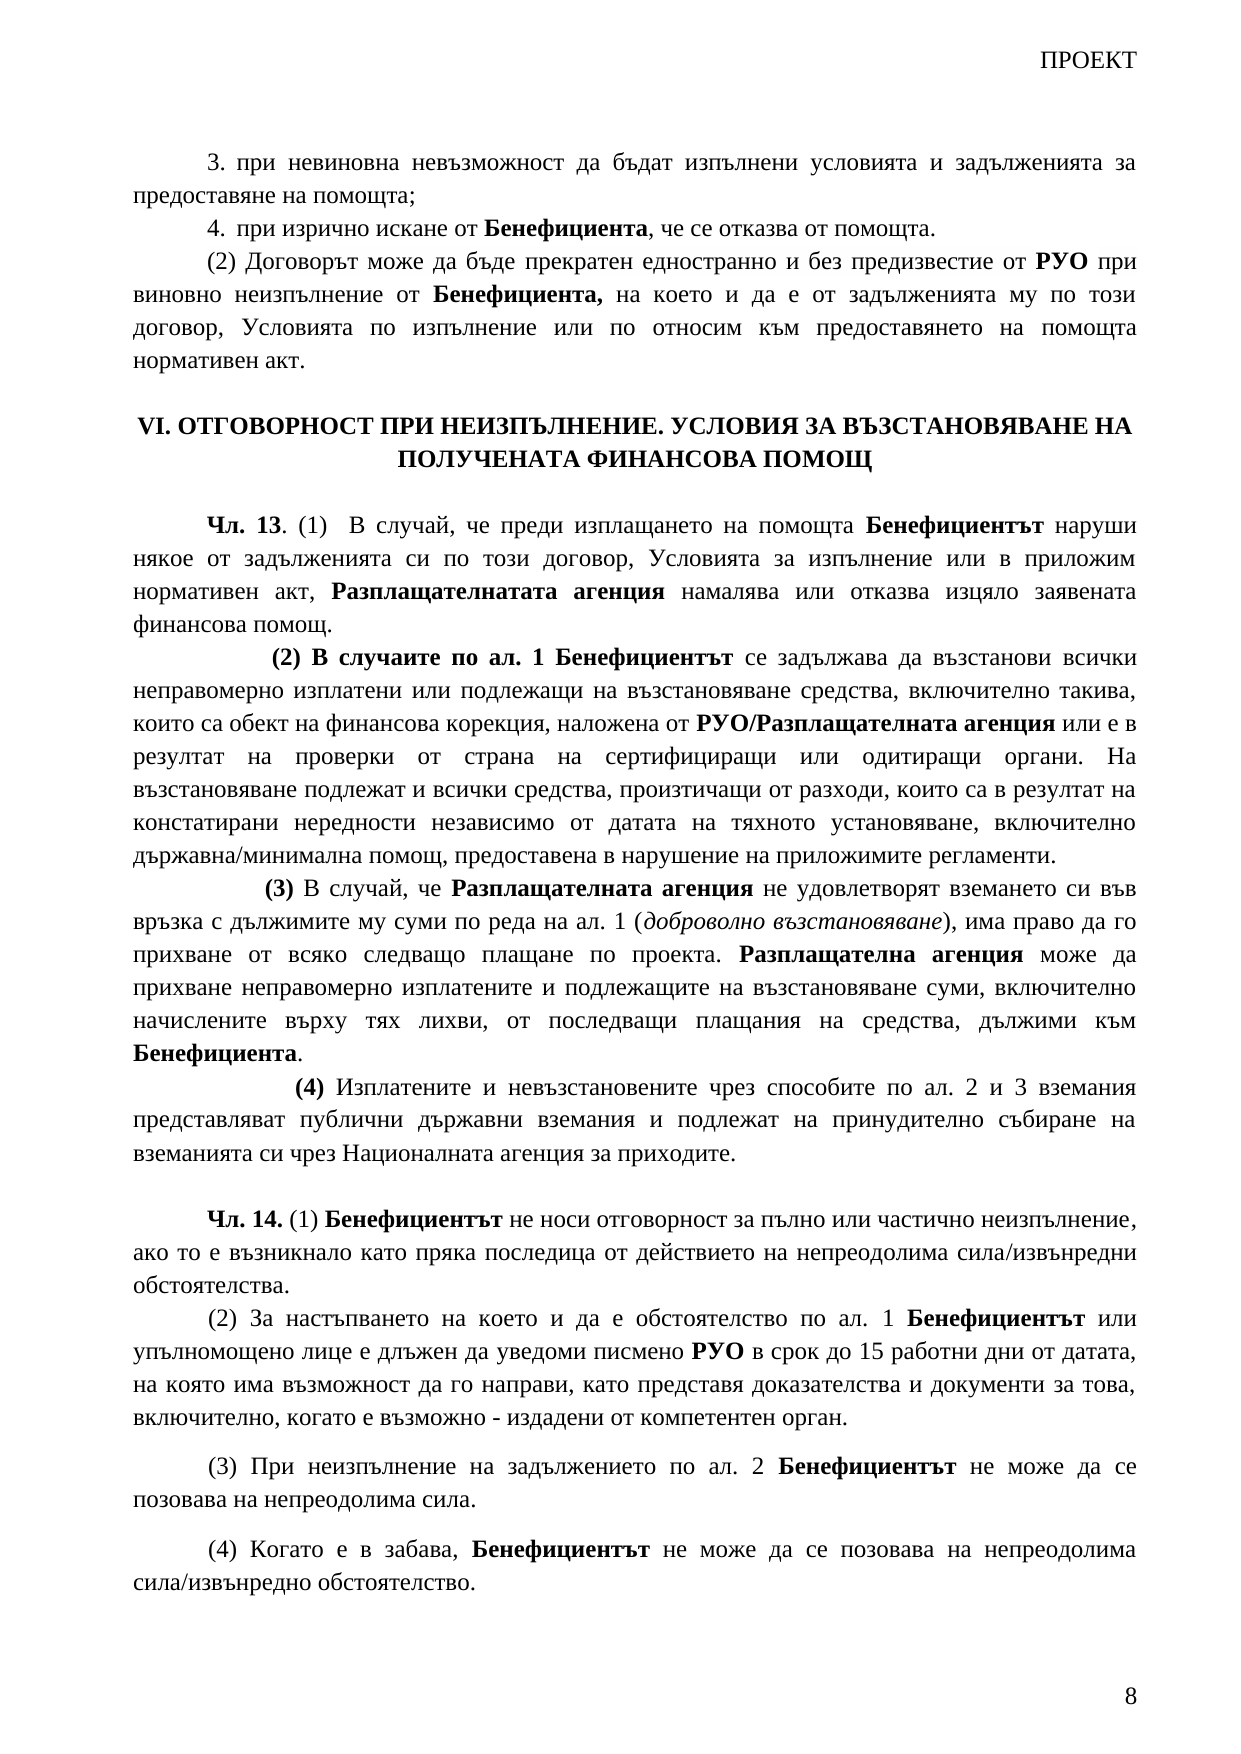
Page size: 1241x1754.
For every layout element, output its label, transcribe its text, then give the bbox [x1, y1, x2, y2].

text Чл. 13. (1) В случай, че преди изплащането на помощта Бенефициентът наруши някое от задълженията си по този договор, Условията за изпълнение или в приложим нормативен акт, Разплащателнатата агенция намалява или отказва изцяло заявената финансова помощ. [133, 510, 1137, 638]
text Чл. 14. (1) Бенефициентът не носи отговорност за пълно или частично неизпълнение, ако то е възникнало като пряка последица от действието на непреодолима сила/извънредни обстоятелства. [133, 1204, 1137, 1298]
text VI. ОТГОВОРНОСТ ПРИ НЕИЗПЪЛНЕНИЕ. УСЛОВИЯ ЗА ВЪЗСТАНОВЯВАНЕ НА ПОЛУЧЕНАТА ФИНАНСОВА ПОМОЩ [133, 411, 1137, 473]
text (4) Изплатените и невъзстановените чрез способите по ал. 2 и 3 вземания представляват публични държавни вземания и подлежат на принудително събиране на вземанията си чрез Националната агенция за приходите. [133, 1072, 1137, 1166]
text (2) За настъпването на което и да е обстоятелство по ал. 1 Бенефициентът или упълномощено лице е длъжен да уведоми писмено РУО в срок до 15 работни дни от датата, на която има възможност да го направи, като представя доказателства и документи за това, включително, когато е възможно - издадени от компетентен орган. [133, 1303, 1137, 1431]
list при изрично искане от Бенефициента, че се отказва от помощта. [133, 213, 1137, 242]
text (3) В случай, че Разплащателната агенция не удовлетворят вземането си във връзка с дължимите му суми по реда на ал. 1 (доброволно възстановяване), има право да го прихване от всяко следващо плащане по проекта. Разплащателна агенция може да прихване неправомерно изплатените и подлежащите на възстановяване суми, включително начислените върху тях лихви, от последващи плащания на средства, дължими към Бенефициента. [133, 873, 1137, 1067]
text (4) Когато е в забава, Бенефициентът не може да се позовава на непреодолима сила/извънредно обстоятелство. [133, 1534, 1137, 1596]
list при невиновна невъзможност да бъдат изпълнени условията и задълженията за предоставяне на помощта; [133, 147, 1137, 209]
text (3) При неизпълнение на задължението по ал. 2 Бенефициентът не може да се позовава на непреодолима сила. [133, 1451, 1137, 1513]
text (2) В случаите по ал. 1 Бенефициентът се задължава да възстанови всички неправомерно изплатени или подлежащи на възстановяване средства, включително такива, които са обект на финансова корекция, наложена от РУО/Разплащателната агенция или е в резултат на проверки от страна на сертифициращи или одитиращи органи. На възстановяване подлежат и всички средства, произтичащи от разходи, които са в резултат на констатирани нередности независимо от датата на тяхното установяване, включително държавна/минимална помощ, предоставена в нарушение на приложимите регламенти. [133, 642, 1137, 869]
text (2) Договорът може да бъде прекратен едностранно и без предизвестие от РУО при виновно неизпълнение от Бенефициента, на което и да е от задълженията му по този договор, Условията по изпълнение или по относим към предоставянето на помощта нормативен акт. [133, 246, 1137, 374]
